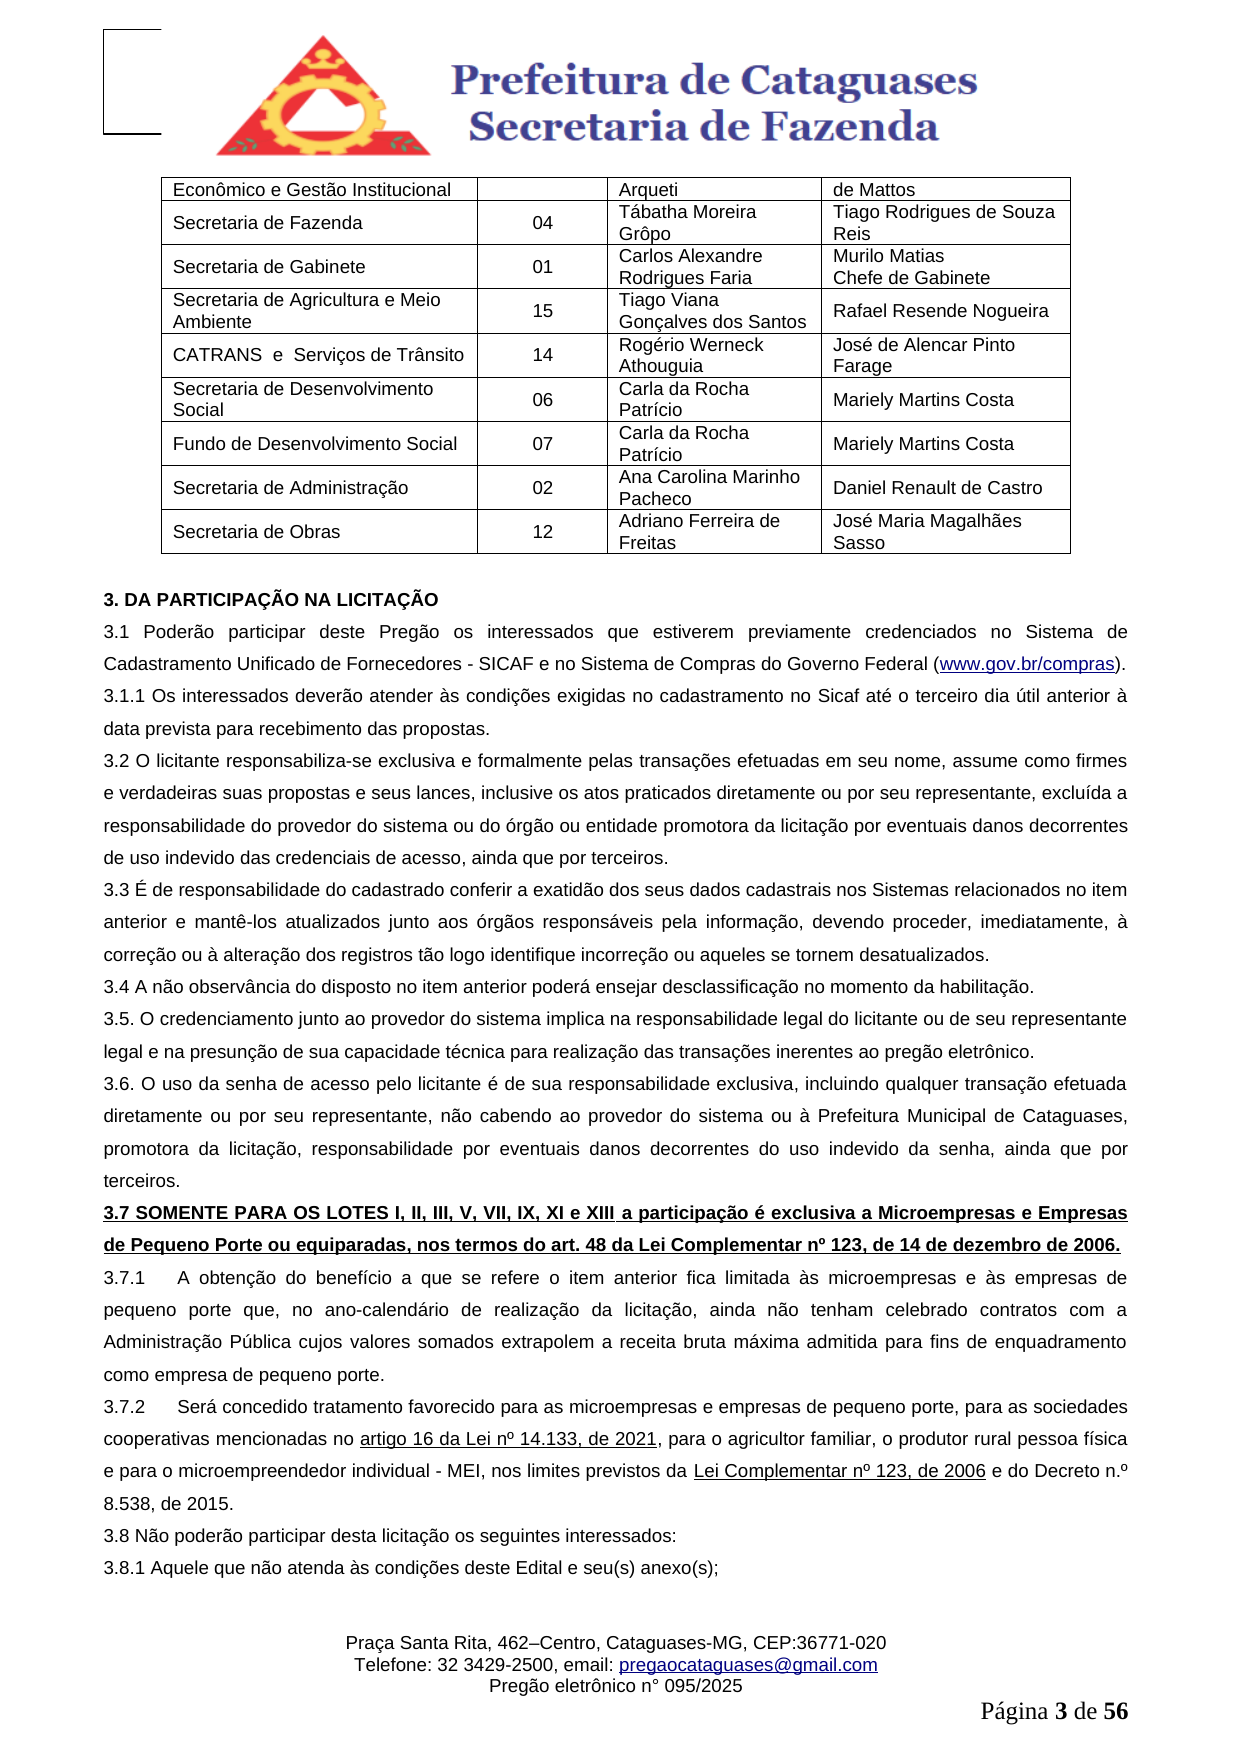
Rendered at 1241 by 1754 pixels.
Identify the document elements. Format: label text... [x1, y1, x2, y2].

table_cell Fundo de Desenvolvimento Social [162, 422, 477, 465]
table_cell 04 [478, 201, 607, 244]
table_cell Tiago Viana Gonçalves dos Santos [608, 289, 821, 332]
table_cell Raphael Ferreira Arqueti [608, 178, 821, 200]
table_cell Secretaria de Agricultura e Meio Ambiente [162, 289, 477, 332]
table_cell Adriano Ferreira de Freitas [608, 510, 821, 553]
table_cell Ricardo Henrique Castro de Mattos [822, 178, 1070, 200]
text 3.1.1 Os interessados deverão atender às condições exigidas no cadastramento no Sicaf até o terceiro dia útil anterior à data prevista para recebimento das propostas. [103, 685, 1128, 739]
table_cell Mariely Martins Costa [822, 422, 1070, 465]
table_cell 16 [478, 178, 607, 200]
table_cell CATRANS e Serviços de Trânsito [162, 334, 477, 377]
table_cell Rogério Werneck Athouguia [608, 334, 821, 377]
table_cell Rafael Resende Nogueira [822, 289, 1070, 332]
list Será concedido tratamento favorecido para as microempresas e empresas de pequeno porte, para as sociedades cooperativas mencionadas no artigo 16 da Lei nº 14.133, de 2021, para o agricultor familiar, o produtor rural pessoa física e para o microempreendedor individual - MEI, nos limites previstos da Lei Complementar nº 123, de 2006 e do Decreto n.º 8.538, de 2015. [103, 1396, 1128, 1514]
text 3.1 Poderão participar deste Pregão os interessados que estiverem previamente credenciados no Sistema de Cadastramento Unificado de Fornecedores - SICAF e no Sistema de Compras do Governo Federal (www.gov.br/compras). [103, 621, 1128, 674]
list A obtenção do benefício a que se refere o item anterior fica limitada às microempresas e às empresas de pequeno porte que, no ano-calendário de realização da licitação, ainda não tenham celebrado contratos com a Administração Pública cujos valores somados extrapolem a receita bruta máxima admitida para fins de enquadramento como empresa de pequeno porte. [103, 1266, 1128, 1385]
table_cell Mariely Martins Costa [822, 378, 1070, 421]
table_cell Secretaria de Fazenda [162, 201, 477, 244]
table_cell Carla da Rocha Patrício [608, 378, 821, 421]
text 3.4 A não observância do disposto no item anterior poderá ensejar desclassificação no momento da habilitação. [103, 976, 1128, 997]
table_cell Secretaria de Desenvolvimento Social [162, 378, 477, 421]
table_cell Tábatha Moreira Grôpo [608, 201, 821, 244]
text 3.6. O uso da senha de acesso pelo licitante é de sua responsabilidade exclusiva, incluindo qualquer transação efetuada diretamente ou por seu representante, não cabendo ao provedor do sistema ou à Prefeitura Municipal de Cataguases, promotora da licitação, responsabilidade por eventuais danos decorrentes do uso indevido da senha, ainda que por terceiros. [103, 1073, 1128, 1191]
text 3.2 O licitante responsabiliza-se exclusiva e formalmente pelas transações efetuadas em seu nome, assume como firmes e verdadeiras suas propostas e seus lances, inclusive os atos praticados diretamente ou por seu representante, excluída a responsabilidade do provedor do sistema ou do órgão ou entidade promotora da licitação por eventuais danos decorrentes de uso indevido das credenciais de acesso, ainda que por terceiros. [103, 750, 1128, 868]
table_cell José de Alencar Pinto Farage [822, 334, 1070, 377]
table_cell 14 [478, 334, 607, 377]
text 3.5. O credenciamento junto ao provedor do sistema implica na responsabilidade legal do licitante ou de seu representante legal e na presunção de sua capacidade técnica para realização das transações inerentes ao pregão eletrônico. [103, 1008, 1128, 1062]
table_cell 07 [478, 422, 607, 465]
list 3.8 Não poderão participar desta licitação os seguintes interessados: [103, 1525, 1128, 1546]
list DA PARTICIPAÇÃO NA LICITAÇÃO [103, 588, 1128, 610]
picture [161, 29, 1071, 177]
table_cell Ana Carolina Marinho Pacheco [608, 466, 821, 509]
table_cell Murilo Matias Chefe de Gabinete [822, 245, 1070, 288]
table_cell Daniel Renault de Castro [822, 466, 1070, 509]
table_cell Secretaria de Obras [162, 510, 477, 553]
table_cell Tiago Rodrigues de Souza Reis [822, 201, 1070, 244]
table_cell 01 [478, 245, 607, 288]
table_cell Carlos Alexandre Rodrigues Faria [608, 245, 821, 288]
table_cell Carla da Rocha Patrício [608, 422, 821, 465]
list 3.8.1 Aquele que não atenda às condições deste Edital e seu(s) anexo(s); [103, 1557, 1128, 1579]
table_cell 02 [478, 466, 607, 509]
text 3.3 É de responsabilidade do cadastrado conferir a exatidão dos seus dados cadastrais nos Sistemas relacionados no item anterior e mantê-los atualizados junto aos órgãos responsáveis pela informação, devendo proceder, imediatamente, à correção ou à alteração dos registros tão logo identifique incorreção ou aqueles se tornem desatualizados. [103, 879, 1128, 965]
table_cell Secretaria de Gabinete [162, 245, 477, 288]
table_cell Secretaria de Desenvolvimento Econômico e Gestão Institucional [162, 178, 477, 200]
table_cell 15 [478, 289, 607, 332]
table_cell 12 [478, 510, 607, 553]
text 3.7 SOMENTE PARA OS LOTES I, II, III, V, VII, IX, XI e XIII a participação é exclusiva a Microempresas e Empresas de Pequeno Porte ou equiparadas, nos termos do art. 48 da Lei Complementar nº 123, de 14 de dezembro de 2006. [103, 1202, 1128, 1221]
table_cell 06 [478, 378, 607, 421]
table_cell José Maria Magalhães Sasso [822, 510, 1070, 553]
table_cell Secretaria de Administração [162, 466, 477, 509]
text 3.7 SOMENTE PARA OS LOTES I, II, III, V, VII, IX, XI e XIII a participação é exclusiva a Microempresas e Empresas de Pequeno Porte ou equiparadas, nos termos do art. 48 da Lei Complementar nº 123, de 14 de dezembro de 2006. [103, 1222, 1128, 1256]
